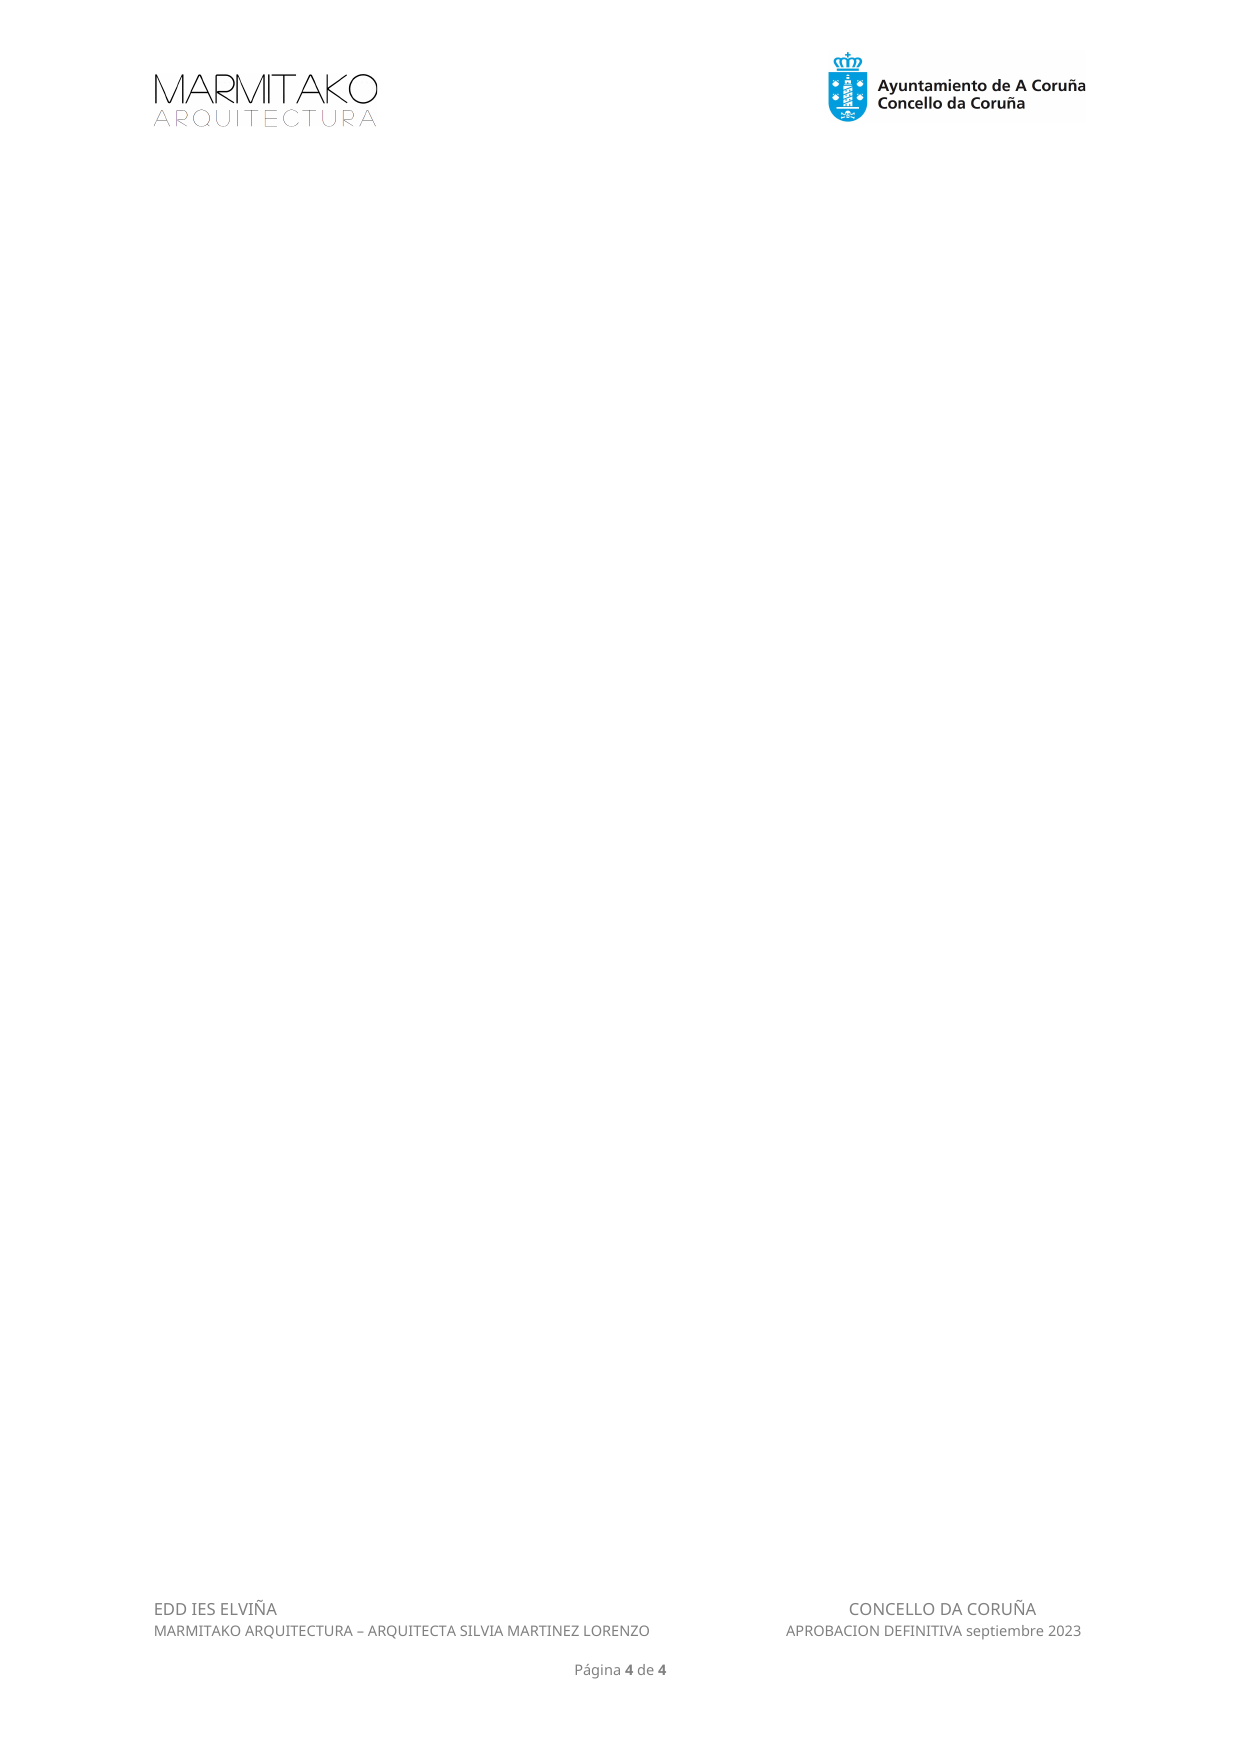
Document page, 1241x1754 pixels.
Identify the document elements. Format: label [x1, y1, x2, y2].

picture [827, 50, 1086, 123]
picture [153, 73, 378, 127]
